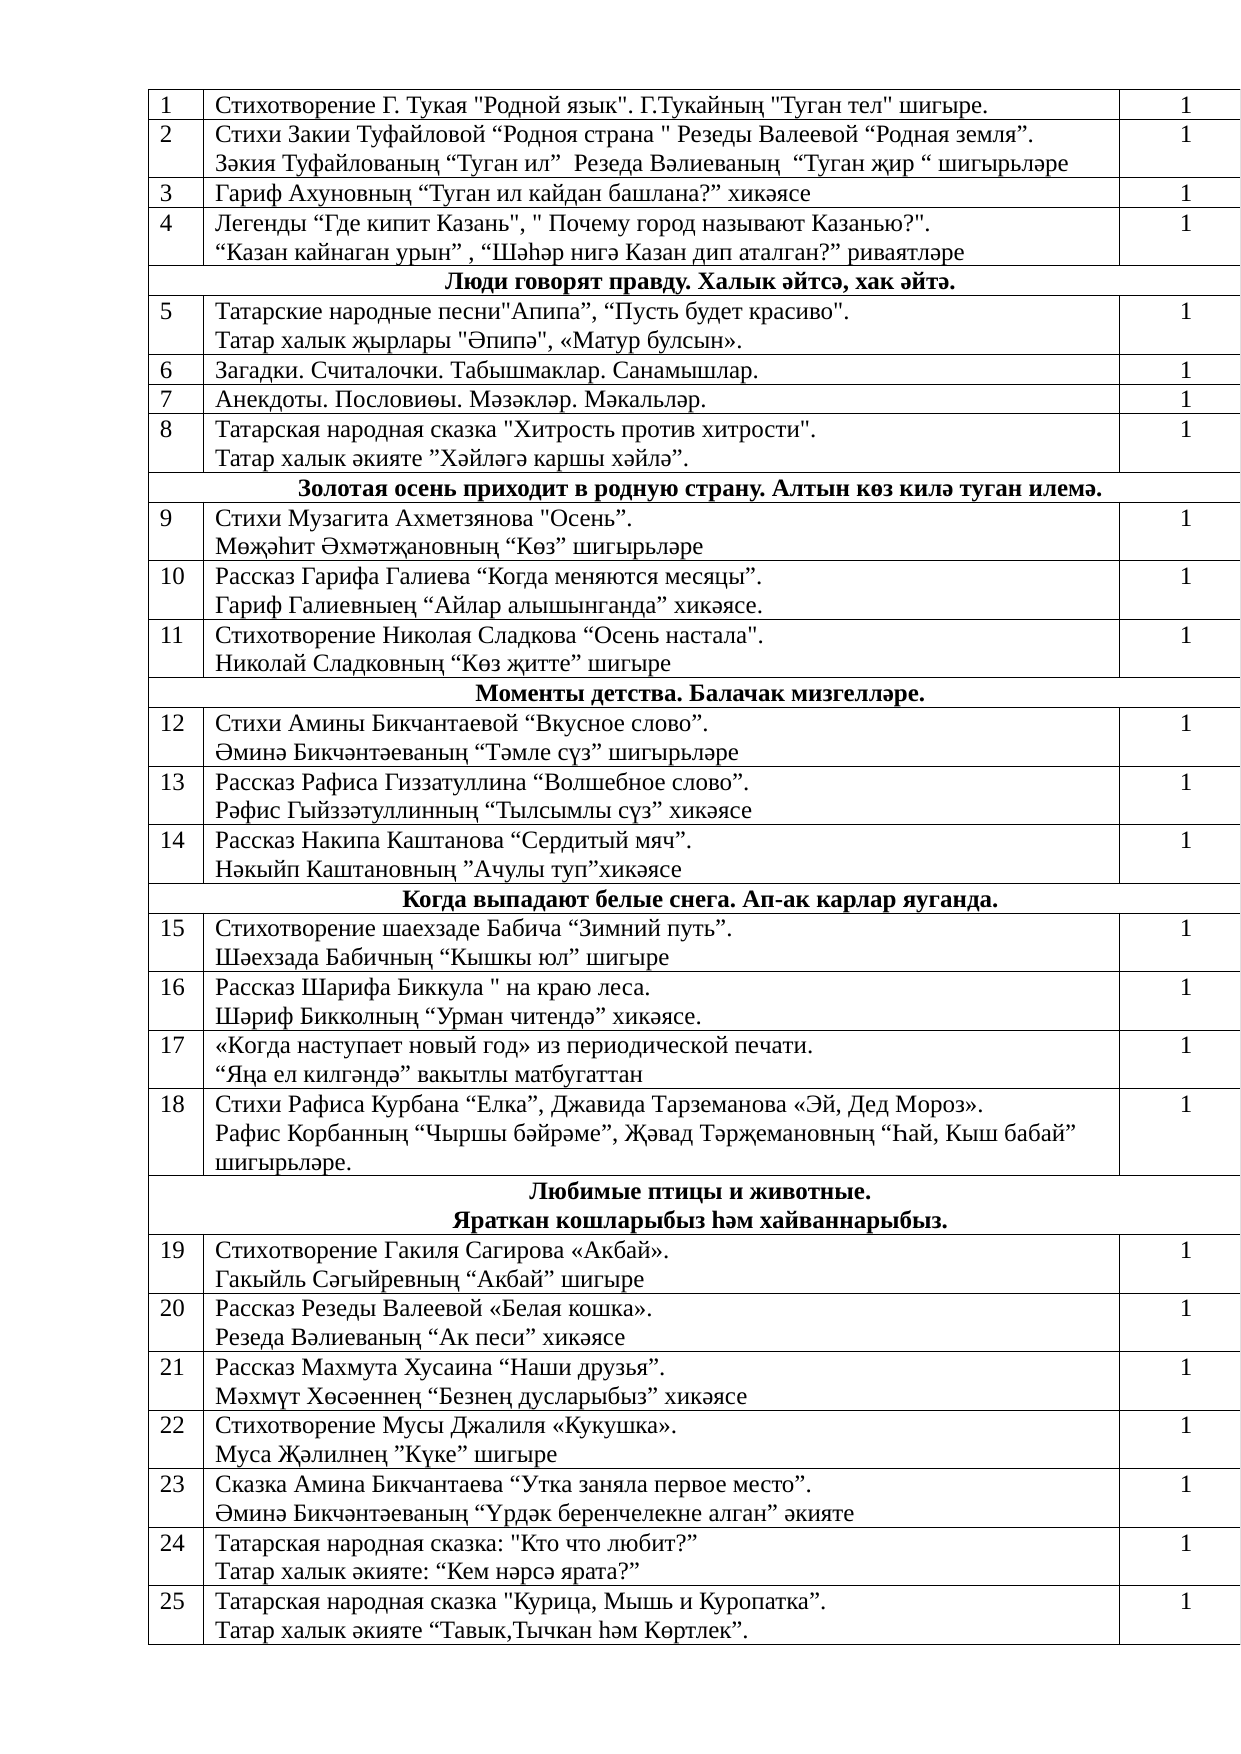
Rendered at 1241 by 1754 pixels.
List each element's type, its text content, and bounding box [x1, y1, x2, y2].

table_cell 1 [1120, 1528, 1240, 1585]
table_cell 19 [149, 1235, 203, 1292]
table_cell 1 [1120, 414, 1240, 472]
table_cell 1 [1120, 972, 1240, 1029]
table_cell 1 [149, 90, 203, 118]
table_cell 1 [1120, 1089, 1240, 1175]
table_cell Стихи Музагита Ахметзянова "Осень”. Мөҗәһит Әхмәтҗановның “Көз” шигырьләре [204, 503, 1119, 560]
table_cell Стихотворение Гакиля Сагирова «Акбай». Гакыйль Сәгыйревның “Акбай” шигыре [204, 1235, 1119, 1292]
table_cell Когда выпадают белые снега. Ап-ак карлар яуганда. [149, 884, 1240, 912]
table_cell Татарская народная сказка "Хитрость против хитрости". Татар халык әкияте ”Хәйләгә каршы хәйлә”. [204, 414, 1119, 472]
table_cell Гариф Ахуновның “Туган ил кайдан башлана?” хикәясе [204, 178, 1119, 207]
table_cell 1 [1120, 1469, 1240, 1527]
table_cell 6 [149, 355, 203, 383]
table_cell 1 [1120, 208, 1240, 265]
table_cell 7 [149, 385, 203, 413]
table_cell 23 [149, 1469, 203, 1527]
table_cell Стихотворение Мусы Джалиля «Кукушка». Муса Җәлилнең ”Күке” шигыре [204, 1411, 1119, 1468]
table_cell 1 [1120, 825, 1240, 883]
table_cell 1 [1120, 1411, 1240, 1468]
table_cell 1 [1120, 1352, 1240, 1409]
table_cell 16 [149, 972, 203, 1029]
table_cell 18 [149, 1089, 203, 1175]
table_cell 1 [1120, 1031, 1240, 1088]
table_cell Стихотворение Николая Сладкова “Осень настала". Николай Сладковның “Көз җитте” шигыре [204, 620, 1119, 677]
table_cell 11 [149, 620, 203, 677]
table_cell 1 [1120, 503, 1240, 560]
table_cell Сказка Амина Бикчантаева “Утка заняла первое место”. Әминә Бикчәнтәеваның “Үрдәк беренчелекне алган” әкияте [204, 1469, 1119, 1527]
table_cell 1 [1120, 355, 1240, 383]
table_cell 1 [1120, 296, 1240, 354]
table_cell 15 [149, 914, 203, 971]
table_cell Татарские народные песни"Апипа”, “Пусть будет красиво". Татар халык җырлары "Әпипә", «Матур булсын». [204, 296, 1119, 354]
table_cell 13 [149, 767, 203, 824]
table_cell 1 [1120, 120, 1240, 177]
table_cell 2 [149, 120, 203, 177]
table_cell 17 [149, 1031, 203, 1088]
table_cell 1 [1120, 1235, 1240, 1292]
table_cell Рассказ Резеды Валеевой «Белая кошка». Резеда Вәлиеваның “Ак песи” хикәясе [204, 1294, 1119, 1351]
table_cell 1 [1120, 561, 1240, 619]
table_cell Рассказ Рафиса Гиззатуллина “Волшебное слово”. Рәфис Гыйззәтуллинның “Тылсымлы сүз” хикәясе [204, 767, 1119, 824]
table_cell Татарская народная сказка: "Кто что любит?” Татар халык әкияте: “Кем нәрсә ярата?” [204, 1528, 1119, 1585]
table_cell 12 [149, 708, 203, 766]
table_cell 1 [1120, 90, 1240, 118]
table_cell 1 [1120, 385, 1240, 413]
table_cell 1 [1120, 178, 1240, 207]
table_cell Рассказ Накипа Каштанова “Сердитый мяч”. Нәкыйп Каштановның ”Ачулы туп”хикәясе [204, 825, 1119, 883]
table_cell Татарская народная сказка "Курица, Мышь и Куропатка”. Татар халык әкияте “Тавык,Тычкан һәм Көртлек”. [204, 1586, 1119, 1644]
table_cell 8 [149, 414, 203, 472]
table_cell Стихи Рафиса Курбана “Елка”, Джавида Тарземанова «Эй, Дед Мороз». Рафис Корбанның “Чыршы бәйрәме”, Җәвад Тәрҗемановның “Һай, Кыш бабай” шигырьләре. [204, 1089, 1119, 1175]
table_cell Рассказ Махмута Хусаина “Наши друзья”. Мәхмүт Хөсәеннең “Безнең дусларыбыз” хикәясе [204, 1352, 1119, 1409]
table_cell 1 [1120, 767, 1240, 824]
table_cell Загадки. Считалочки. Табышмаклар. Санамышлар. [204, 355, 1119, 383]
table_cell 9 [149, 503, 203, 560]
table_cell 22 [149, 1411, 203, 1468]
table_cell 4 [149, 208, 203, 265]
table_cell Золотая осень приходит в родную страну. Алтын көз килә туган илемә. [149, 473, 1240, 502]
table_cell 5 [149, 296, 203, 354]
table_cell 21 [149, 1352, 203, 1409]
table_cell 1 [1120, 1294, 1240, 1351]
table_cell Любимые птицы и животные. Яраткан кошларыбыз һәм хайваннарыбыз. [149, 1176, 1240, 1234]
table_cell 1 [1120, 914, 1240, 971]
table_cell Легенды “Где кипит Казань", " Почему город называют Казанью?". “Казан кайнаган урын” , “Шәһәр нигә Казан дип аталган?” риваятләре [204, 208, 1119, 265]
table_cell 3 [149, 178, 203, 207]
table_cell Стихотворение шаехзаде Бабича “Зимний путь”. Шәехзада Бабичның “Кышкы юл” шигыре [204, 914, 1119, 971]
table_cell 20 [149, 1294, 203, 1351]
table_cell 10 [149, 561, 203, 619]
table_cell Люди говорят правду. Халык әйтсә, хак әйтә. [149, 266, 1240, 295]
table_cell Стихи Закии Туфайловой “Родноя страна " Резеды Валеевой “Родная земля”. Зәкия Туфайлованың “Туган ил” Резеда Вәлиеваның “Туган җир “ шигырьләре [204, 120, 1119, 177]
table_cell «Когда наступает новый год» из периодической печати. “Яңа ел килгәндә” вакытлы матбугаттан [204, 1031, 1119, 1088]
table_cell Рассказ Гарифа Галиева “Когда меняются месяцы”. Гариф Галиевныең “Айлар алышынганда” хикәясе. [204, 561, 1119, 619]
table_cell Стихи Амины Бикчантаевой “Вкусное слово”. Әминә Бикчәнтәеваның “Тәмле сүз” шигырьләре [204, 708, 1119, 766]
table_cell Стихотворение Г. Тукая "Родной язык". Г.Тукайның "Туган тел" шигыре. [204, 90, 1119, 118]
table_cell Анекдоты. Пословиөы. Мәзәкләр. Мәкальләр. [204, 385, 1119, 413]
table_cell Рассказ Шарифа Биккула " на краю леса. Шәриф Бикколның “Урман читендә” хикәясе. [204, 972, 1119, 1029]
table_cell 14 [149, 825, 203, 883]
table_cell 1 [1120, 1586, 1240, 1644]
table_cell 1 [1120, 620, 1240, 677]
table_cell Моменты детства. Балачак мизгелләре. [149, 678, 1240, 707]
table_cell 1 [1120, 708, 1240, 766]
table_cell 24 [149, 1528, 203, 1585]
table_cell 25 [149, 1586, 203, 1644]
